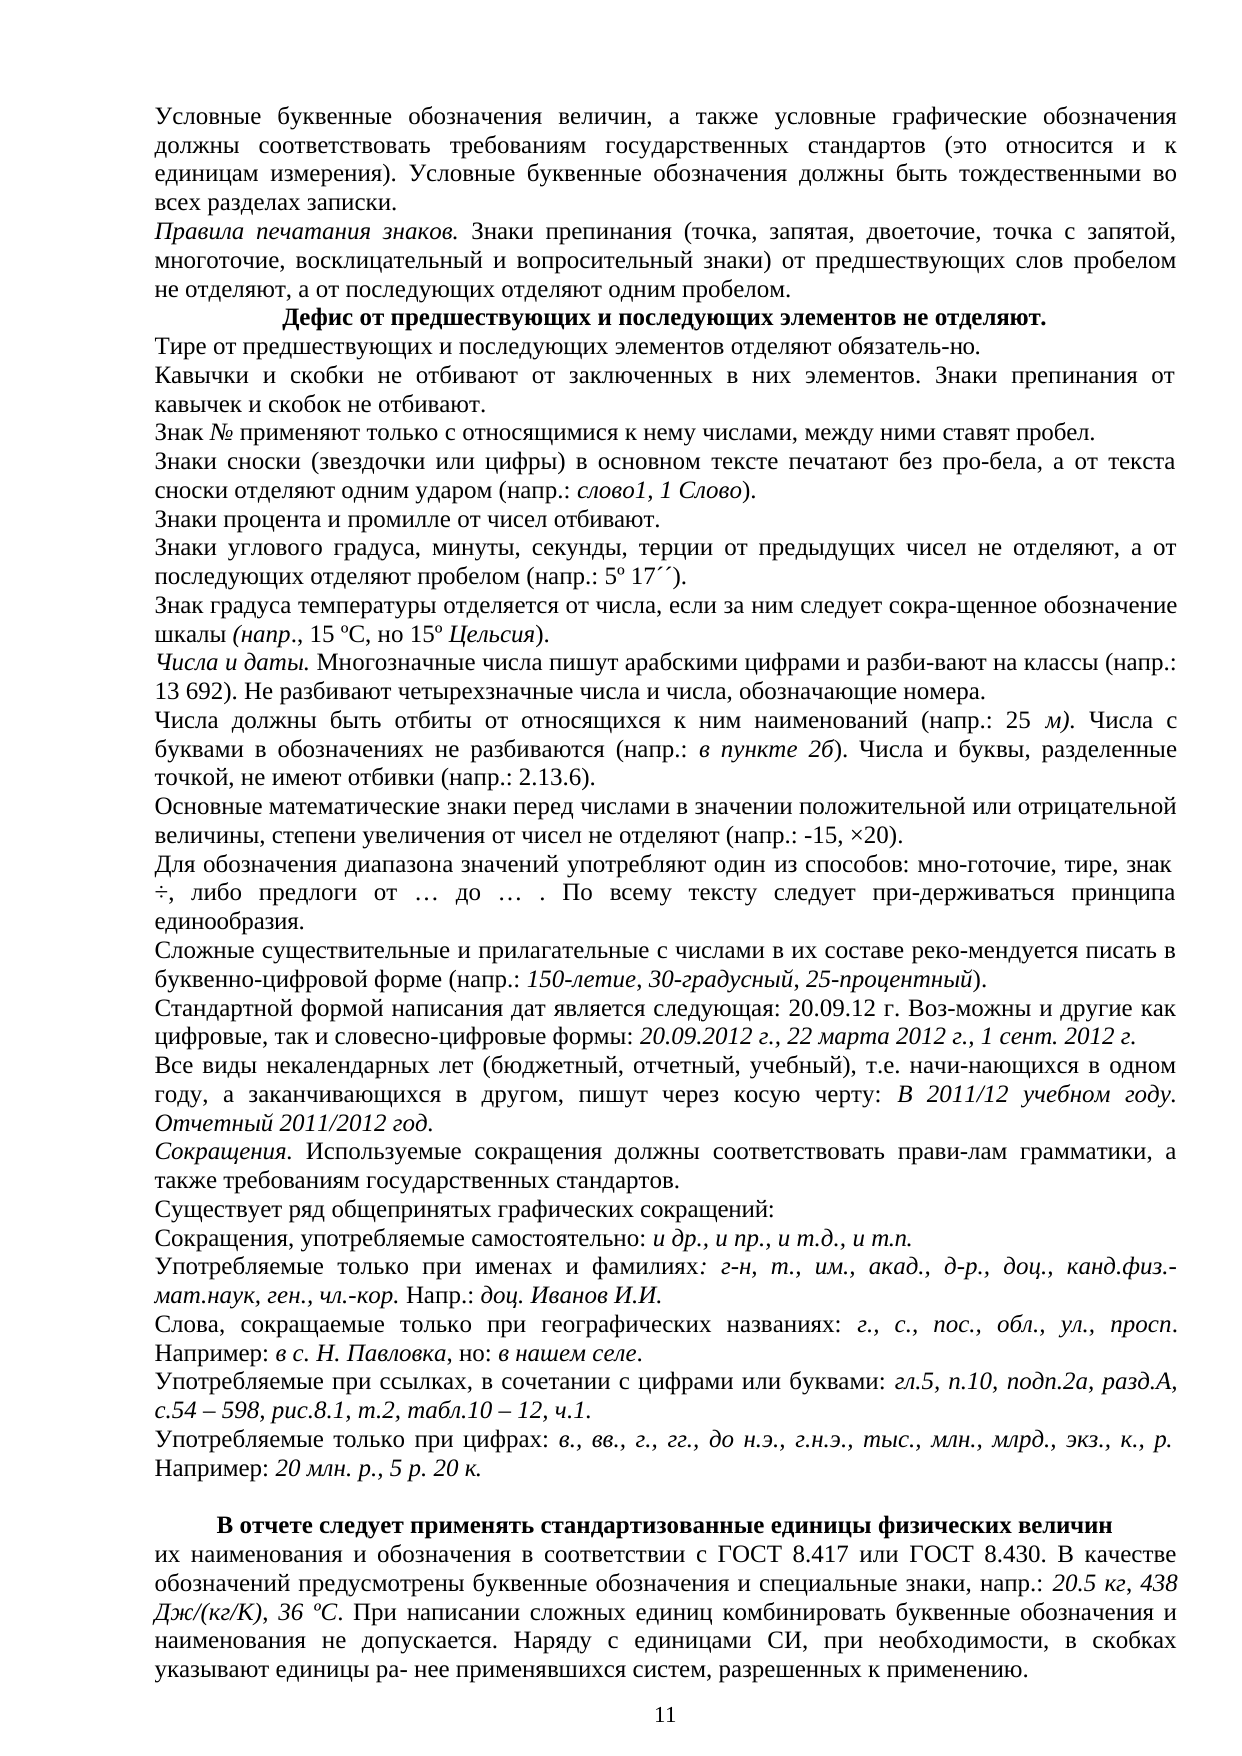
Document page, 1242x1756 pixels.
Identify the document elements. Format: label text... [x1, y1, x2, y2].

text Знаки процента и промилле от чисел отбивают. [154, 504, 1212, 532]
text Правила печатания знаков. Знаки препинания (точка, запятая, двоеточие, точка с запятой, многоточие, восклицательный и вопросительный знаки) от предшествующих слов пробелом не отделяют, а от последующих отделяют одним пробелом. [154, 216, 1177, 302]
text Тире от предшествующих и последующих элементов отделяют обязатель-но. [154, 331, 1212, 360]
text Числа и даты. Многозначные числа пишут арабскими цифрами и разби-вают на классы (напр.: 13 692). Не разбивают четырехзначные числа и числа, обозначающие номера. [154, 647, 1177, 705]
text Употребляемые только при цифрах: в., вв., г., гг., до н.э., г.н.э., тыс., млн., млрд., экз., к., р. [154, 1424, 1212, 1453]
text Сокращения. Используемые сокращения должны соответствовать прави-лам грамматики, а также требованиям государственных стандартов. [154, 1136, 1177, 1194]
text Существует ряд общепринятых графических сокращений: [154, 1194, 1212, 1223]
text Основные математические знаки перед числами в значении положительной или отрицательной величины, степени увеличения от чисел не отделяют (напр.: -15, ×20). [154, 791, 1177, 849]
text Условные буквенные обозначения величин, а также условные графические обозначения должны соответствовать требованиям государственных стандартов (это относится и к единицам измерения). Условные буквенные обозначения должны быть тождественными во всех разделах записки. [154, 101, 1178, 216]
text Знаки углового градуса, минуты, секунды, терции от предыдущих чисел не отделяют, а от последующих отделяют пробелом (напр.: 5º 17´´). [154, 532, 1177, 590]
text Знак градуса температуры отделяется от числа, если за ним следует сокра-щенное обозначение шкалы (напр., 15 ºС, но 15º Цельсия). [154, 590, 1177, 647]
text Знак № применяют только с относящимися к нему числами, между ними ставят пробел. [154, 417, 1212, 446]
text Употребляемые только при именах и фамилиях: г-н, т., им., акад., д-р., доц., канд.физ.- мат.наук, ген., чл.-кор. Напр.: доц. Иванов И.И. [154, 1251, 1177, 1309]
text ÷, либо предлоги от … до … . По всему тексту следует при-держиваться принципа единообразия. [154, 877, 1177, 935]
text их наименования и обозначения в соответствии с ГОСТ 8.417 или ГОСТ 8.430. В качестве обозначений предусмотрены буквенные обозначения и специальные знаки, напр.: 20.5 кг, 438 Дж/(кг/К), 36 ºС. При написании сложных единиц комбинировать буквенные обозначения и наименования не допускается. Наряду с единицами СИ, при необходимости, в скобках указывают единицы ра- нее применявшихся систем, разрешенных к применению. [154, 1539, 1178, 1683]
subtitle В отчете следует применять стандартизованные единицы физических величин [216, 1511, 1212, 1539]
text Слова, сокращаемые только при географических названиях: г., с., пос., обл., ул., просп. Например: в с. Н. Павловка, но: в нашем селе. [154, 1309, 1178, 1366]
text Знаки сноски (звездочки или цифры) в основном тексте печатают без про-бела, а от текста сноски отделяют одним ударом (напр.: слово1, 1 Слово). [154, 446, 1177, 504]
text Сложные существительные и прилагательные с числами в их составе реко-мендуется писать в буквенно-цифровой форме (напр.: 150-летие, 30-градусный, 25-процентный). [154, 935, 1177, 993]
text Например: 20 млн. р., 5 р. 20 к. [154, 1453, 1212, 1481]
text Употребляемые при ссылках, в сочетании с цифрами или буквами: гл.5, п.10, подп.2а, разд.А, с.54 – 598, рис.8.1, т.2, табл.10 – 12, ч.1. [154, 1366, 1178, 1424]
text Кавычки и скобки не отбивают от заключенных в них элементов. Знаки препинания от кавычек и скобок не отбивают. [154, 360, 1177, 417]
text Для обозначения диапазона значений употребляют один из способов: мно-готочие, тире, знак [154, 849, 1212, 877]
subtitle Дефис от предшествующих и последующих элементов не отделяют. [282, 303, 1212, 331]
text Стандартной формой написания дат является следующая: 20.09.12 г. Воз-можны и другие как цифровые, так и словесно-цифровые формы: 20.09.2012 г., 22 марта 2012 г., 1 сент. 2012 г. [154, 993, 1177, 1050]
text Все виды некалендарных лет (бюджетный, отчетный, учебный), т.е. начи-нающихся в одном году, а заканчивающихся в другом, пишут через косую черту: В 2011/12 учебном году. Отчетный 2011/2012 год. [154, 1050, 1177, 1136]
text Сокращения, употребляемые самостоятельно: и др., и пр., и т.д., и т.п. [154, 1223, 1212, 1251]
text Числа должны быть отбиты от относящихся к ним наименований (напр.: 25 м). Числа с буквами в обозначениях не разбиваются (напр.: в пункте 2б). Числа и буквы, разделенные точкой, не имеют отбивки (напр.: 2.13.6). [154, 705, 1177, 791]
